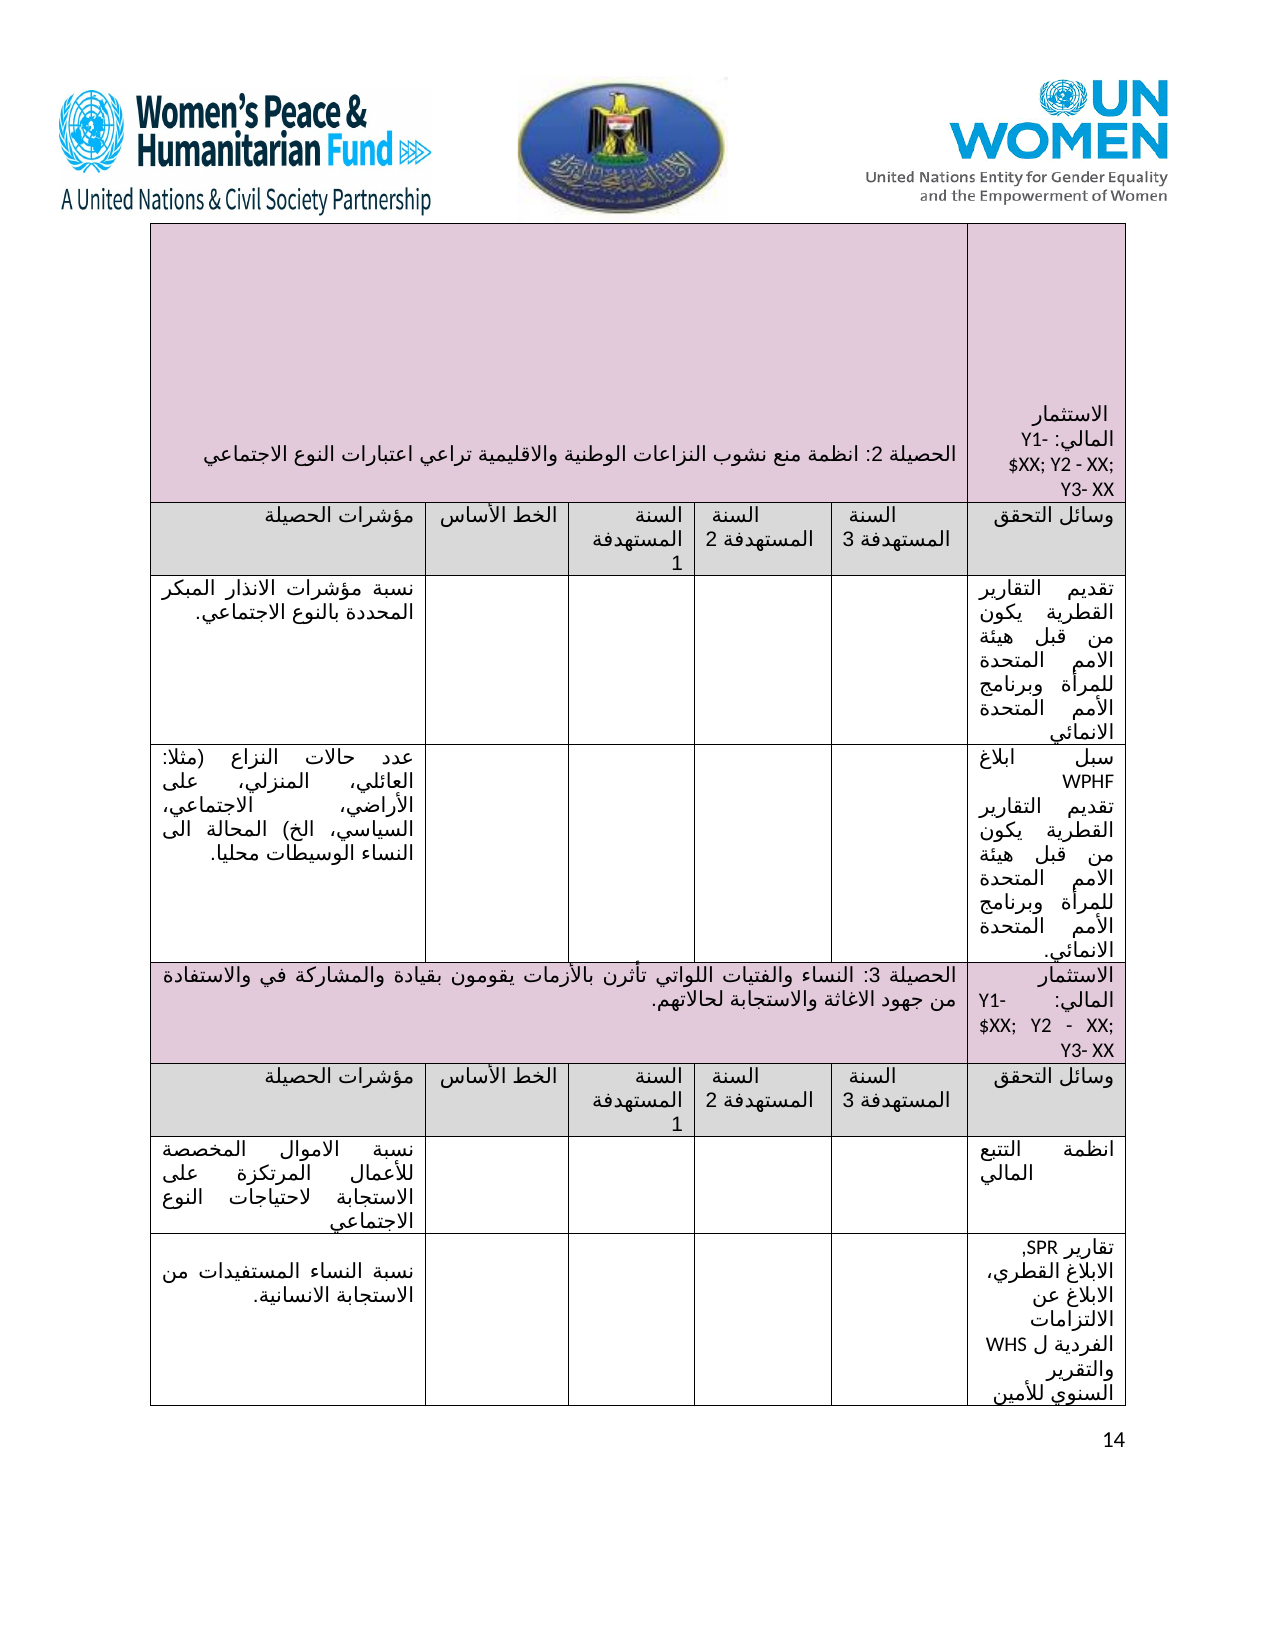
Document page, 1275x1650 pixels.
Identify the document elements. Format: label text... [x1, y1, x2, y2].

table_cell الحصيلة 2: انظمة منع نشوب النزاعات الوطنية والاقليمية تراعي اعتبارات النوع الاجتماعي [151, 224, 967, 502]
picture [59, 90, 432, 216]
picture [860, 75, 1172, 208]
table_cell [695, 1137, 831, 1233]
table_cell وسائل التحقق [968, 503, 1125, 575]
table_cell سبل ابلاغ WPHF تقديم التقارير القطرية يكون من قبل هيئة الامم المتحدة للمرأة وبرنامج الأمم المتحدة الانمائي. [968, 745, 1125, 962]
table_cell السنة المستهدفة 1 [569, 1064, 694, 1136]
table_cell مؤشرات الحصيلة [151, 503, 425, 575]
table_cell السنة المستهدفة 1 [569, 503, 694, 575]
table_cell [426, 1137, 568, 1233]
table_cell [695, 745, 831, 962]
table_cell الخط الأساس [426, 503, 568, 575]
table_cell [832, 1234, 967, 1404]
table_cell [832, 576, 967, 744]
table_cell [426, 576, 568, 744]
table_cell الاستثمار المالي: Y1- $XX; Y2 - XX; Y3- XX [968, 224, 1125, 502]
table_cell السنة المستهدفة 2 [695, 1064, 831, 1136]
table_cell الخط الأساس [426, 1064, 568, 1136]
table_cell مؤشرات الحصيلة [151, 1064, 425, 1136]
picture [82, 133, 88, 143]
table_cell السنة المستهدفة 3 [832, 1064, 967, 1136]
table_cell الاستثمار المالي: Y1- $XX; Y2 - XX; Y3- XX [968, 963, 1125, 1063]
table_cell [832, 745, 967, 962]
picture [517, 76, 728, 223]
table_cell [569, 1137, 694, 1233]
table_cell [569, 1234, 694, 1404]
table_cell الحصيلة 3: النساء والفتيات اللواتي تأثرن بالأزمات يقومون بقيادة والمشاركة في والاستفادة من جهود الاغاثة والاستجابة لحالاتهم. [151, 963, 967, 1063]
table_cell [426, 1234, 568, 1404]
table_cell نسبة مؤشرات الانذار المبكر المحددة بالنوع الاجتماعي. [151, 576, 425, 744]
picture [87, 132, 96, 138]
table_cell نسبة النساء المستفيدات من الاستجابة الانسانية. [151, 1234, 425, 1404]
table_cell تقديم التقارير القطرية يكون من قبل هيئة الامم المتحدة للمرأة وبرنامج الأمم المتحدة الانمائي [968, 576, 1125, 744]
table_cell السنة المستهدفة 3 [832, 503, 967, 575]
table_cell [569, 745, 694, 962]
table_cell [695, 576, 831, 744]
table_cell [695, 1234, 831, 1404]
table_cell السنة المستهدفة 2 [695, 503, 831, 575]
table_cell [832, 1137, 967, 1233]
table_cell [569, 576, 694, 744]
table_cell انظمة التتبع المالي [968, 1137, 1125, 1233]
table_cell نسبة الاموال المخصصة للأعمال المرتكزة على الاستجابة لاحتياجات النوع الاجتماعي [151, 1137, 425, 1233]
table_cell عدد حالات النزاع (مثلا: العائلي، المنزلي، على الأراضي، الاجتماعي، السياسي، الخ) المحالة الى النساء الوسيطات محليا. [151, 745, 425, 962]
table_cell [426, 745, 568, 962]
table_cell وسائل التحقق [968, 1064, 1125, 1136]
